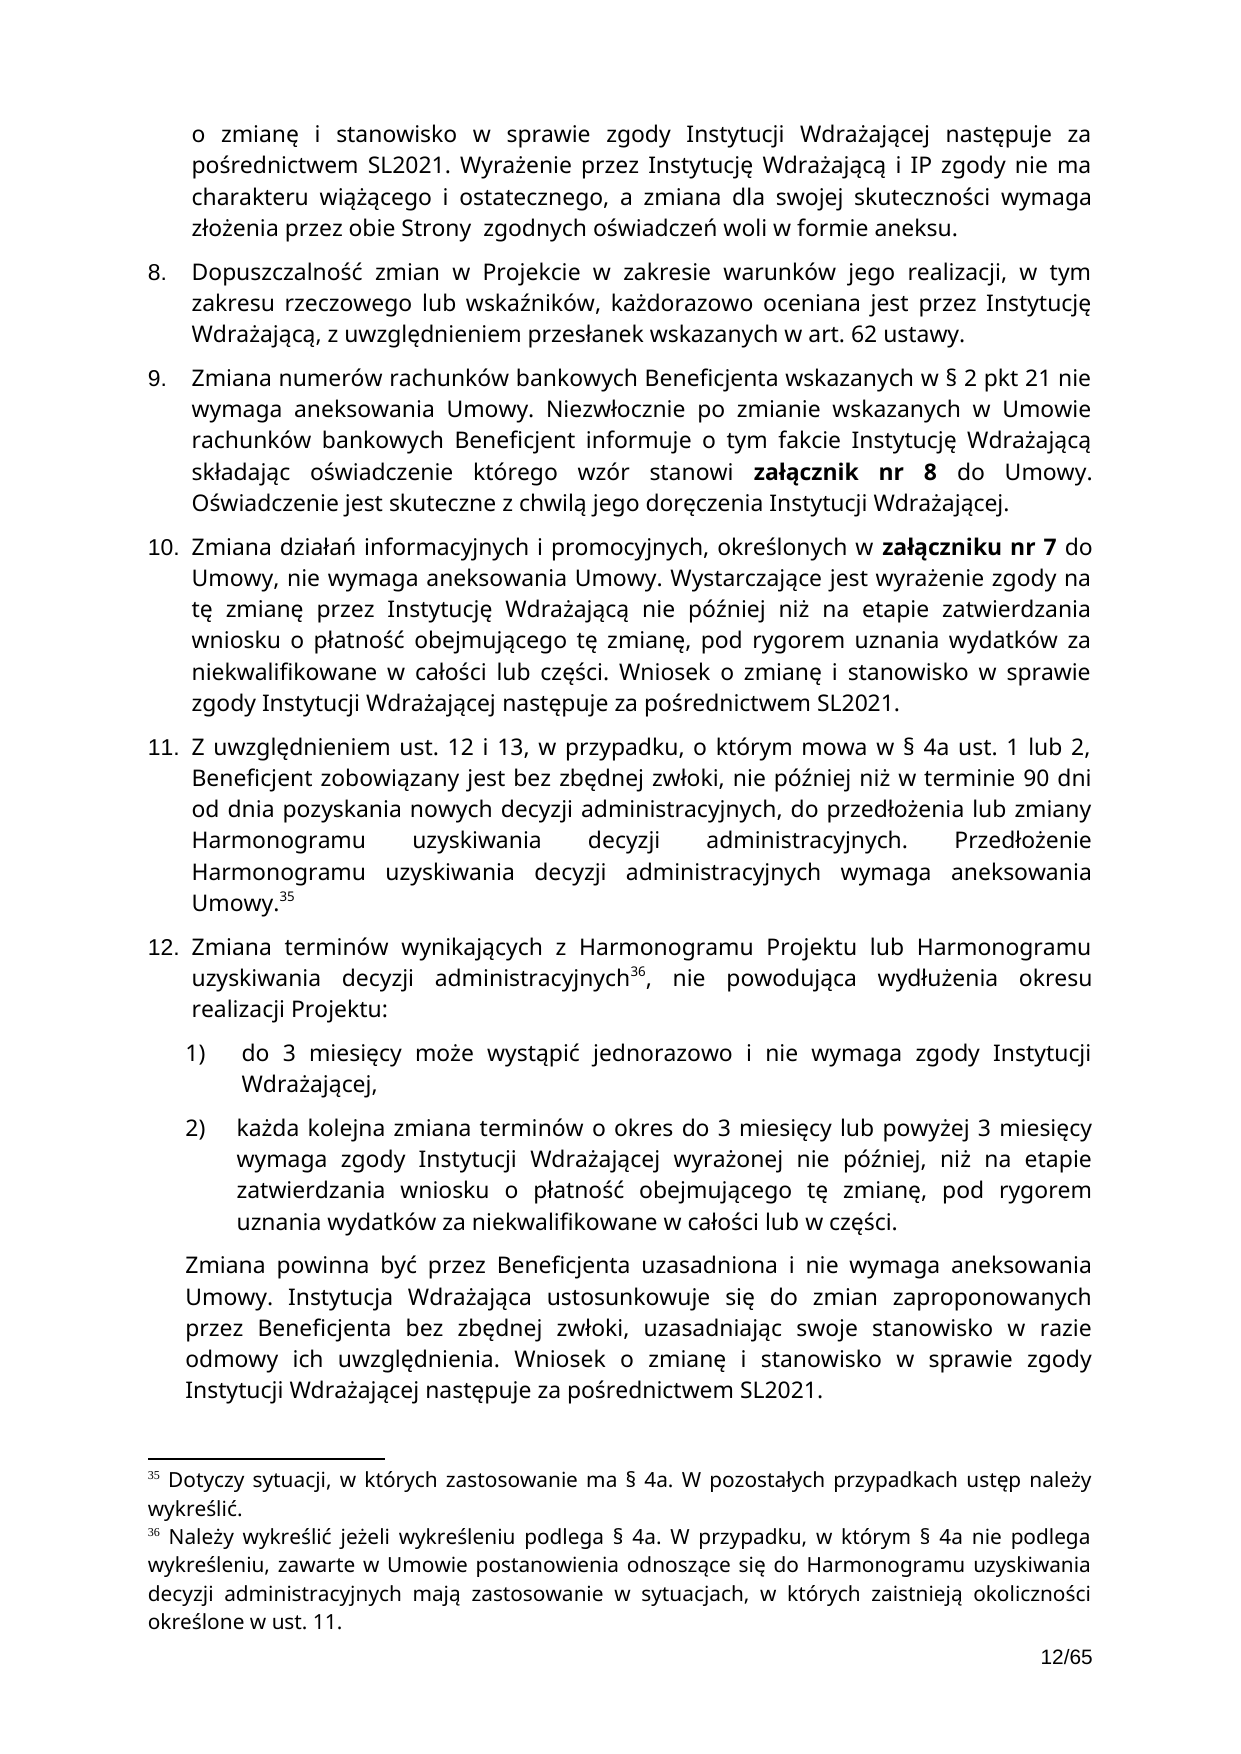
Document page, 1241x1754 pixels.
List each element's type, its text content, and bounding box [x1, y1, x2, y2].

list Dopuszczalność zmian w Projekcie w zakresie warunków jego realizacji, w tym zakresu rzeczowego lub wskaźników, każdorazowo oceniana jest przez Instytucję Wdrażającą, z uwzględnieniem przesłanek wskazanych w art. 62 ustawy. [148, 256, 1092, 349]
list do 3 miesięcy może wystąpić jednorazowo i nie wymaga zgody Instytucji Wdrażającej, [185, 1037, 1092, 1099]
list Zmiana działań informacyjnych i promocyjnych, określonych w załączniku nr 7 do Umowy, nie wymaga aneksowania Umowy. Wystarczające jest wyrażenie zgody na tę zmianę przez Instytucję Wdrażającą nie później niż na etapie zatwierdzania wniosku o płatność obejmującego tę zmianę, pod rygorem uznania wydatków za niekwalifikowane w całości lub części. Wniosek o zmianę i stanowisko w sprawie zgody Instytucji Wdrażającej następuje za pośrednictwem SL2021. [148, 531, 1092, 718]
list Zmiana terminów wynikających z Harmonogramu Projektu lub Harmonogramu uzyskiwania decyzji administracyjnych, nie powodująca wydłużenia okresu realizacji Projektu: [148, 931, 1092, 1024]
list Z uwzględnieniem ust. 12 i 13, w przypadku, o którym mowa w § 4a ust. 1 lub 2, Beneficjent zobowiązany jest bez zbędnej zwłoki, nie później niż w terminie 90 dni od dnia pozyskania nowych decyzji administracyjnych, do przedłożenia lub zmiany Harmonogramu uzyskiwania decyzji administracyjnych. Przedłożenie Harmonogramu uzyskiwania decyzji administracyjnych wymaga aneksowania Umowy. [148, 731, 1092, 918]
list każda kolejna zmiana terminów o okres do 3 miesięcy lub powyżej 3 miesięcy wymaga zgody Instytucji Wdrażającej wyrażonej nie później, niż na etapie zatwierdzania wniosku o płatność obejmującego tę zmianę, pod rygorem uznania wydatków za niekwalifikowane w całości lub w części. [185, 1112, 1092, 1237]
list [148, 118, 1092, 243]
list Zmiana numerów rachunków bankowych Beneficjenta wskazanych w § 2 pkt 21 nie wymaga aneksowania Umowy. Niezwłocznie po zmianie wskazanych w Umowie rachunków bankowych Beneficjent informuje o tym fakcie Instytucję Wdrażającą składając oświadczenie którego wzór stanowi załącznik nr 8 do Umowy. Oświadczenie jest skuteczne z chwilą jego doręczenia Instytucji Wdrażającej. [148, 362, 1092, 518]
text Zmiana powinna być przez Beneficjenta uzasadniona i nie wymaga aneksowania Umowy. Instytucja Wdrażająca ustosunkowuje się do zmian zaproponowanych przez Beneficjenta bez zbędnej zwłoki, uzasadniając swoje stanowisko w razie odmowy ich uwzględnienia. Wniosek o zmianę i stanowisko w sprawie zgody Instytucji Wdrażającej następuje za pośrednictwem SL2021. [185, 1249, 1092, 1406]
